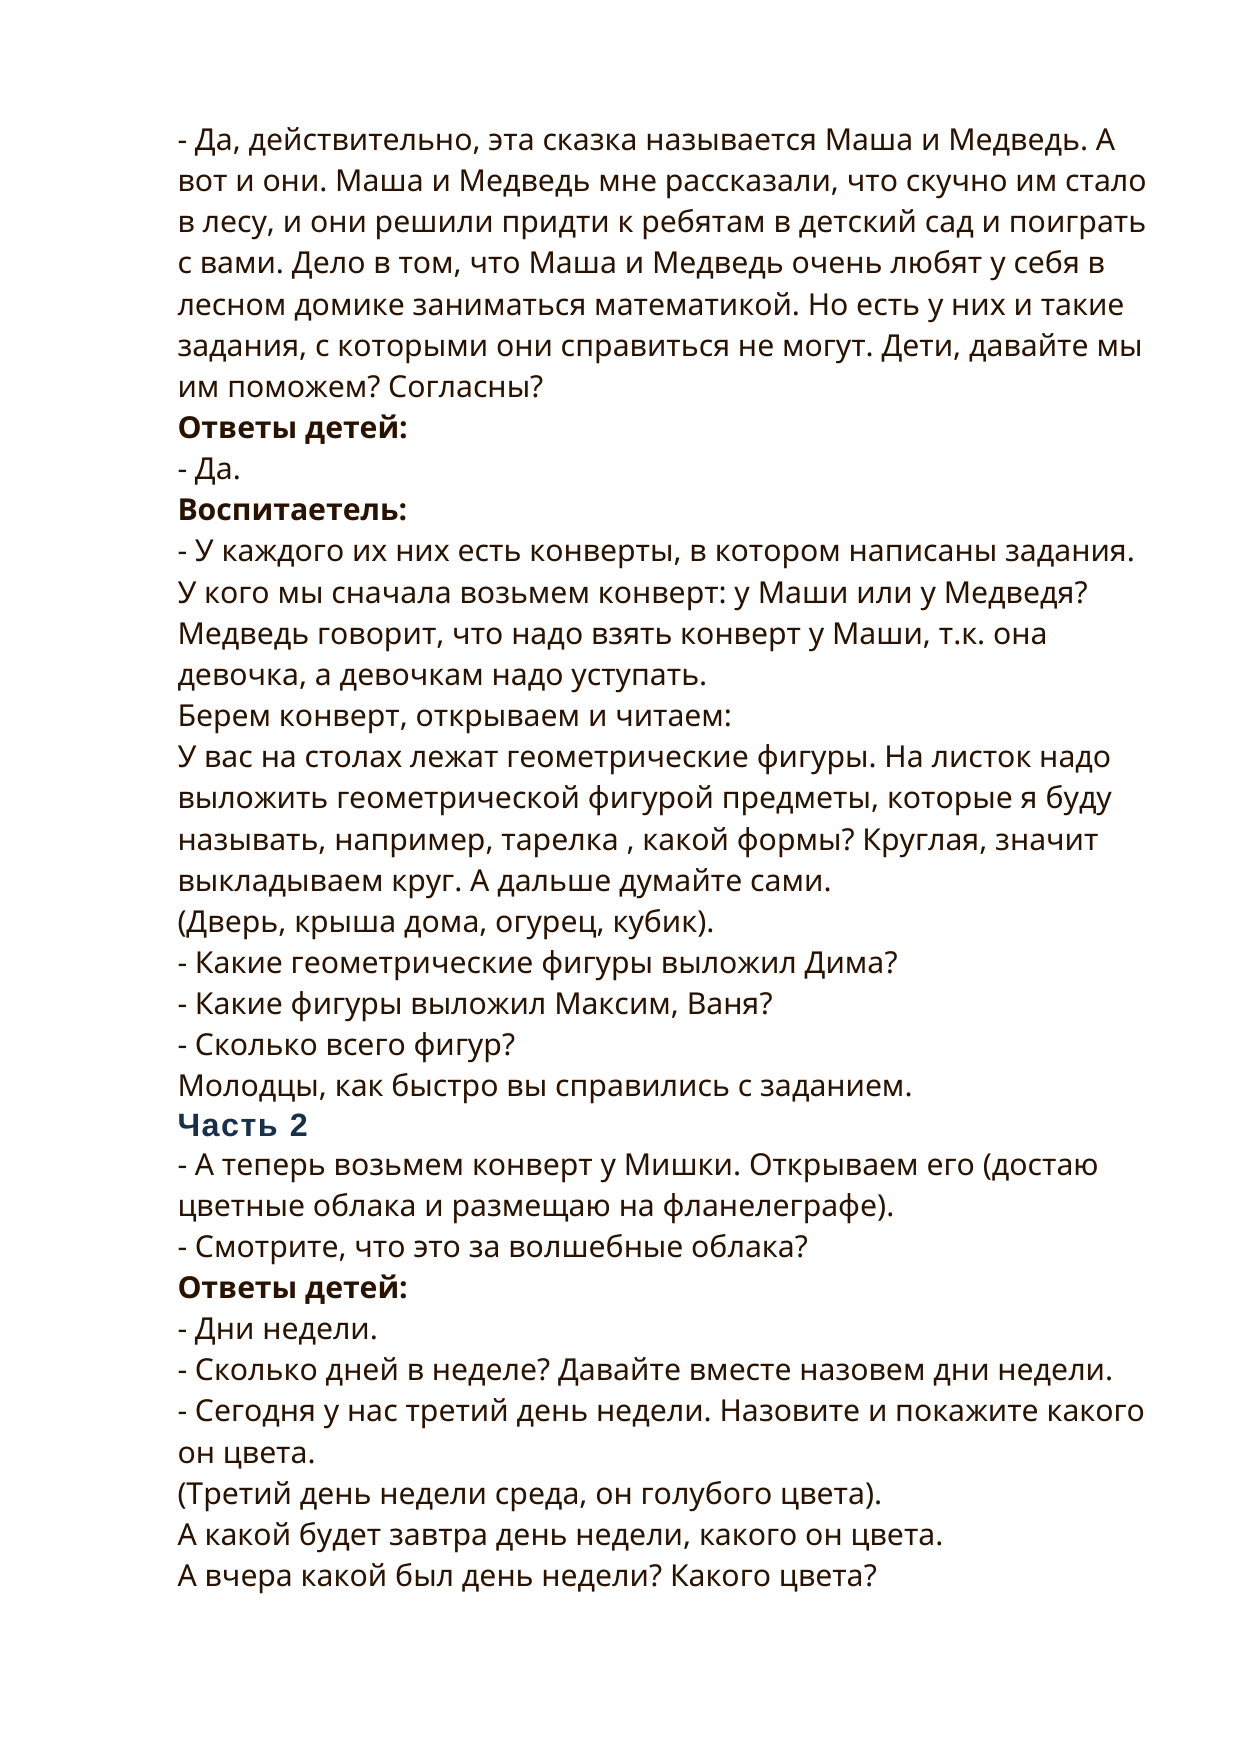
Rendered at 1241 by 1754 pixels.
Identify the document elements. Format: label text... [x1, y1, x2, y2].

text - Какие геометрические фигуры выложил Дима? - Какие фигуры выложил Максим, Ваня? - Сколько всего фигур? [177, 941, 1152, 1064]
text Ответы детей: [177, 1266, 1152, 1307]
text - Сколько дней в неделе? Давайте вместе назовем дни недели. - Сегодня у нас третий день недели. Назовите и покажите какого он цвета. (Третий день недели среда, он голубого цвета). А какой будет завтра день недели, какого он цвета. А вчера какой был день недели? Какого цвета? [177, 1348, 1152, 1595]
text - А теперь возьмем конверт у Мишки. Открываем его (достаю цветные облака и размещаю на фланелеграфе). - Смотрите, что это за волшебные облака? [177, 1143, 1152, 1266]
text Ответы детей: [177, 406, 1152, 447]
text - У каждого их них есть конверты, в котором написаны задания. У кого мы сначала возьмем конверт: у Маши или у Медведя? Медведь говорит, что надо взять конверт у Маши, т.к. она девочка, а девочкам надо уступать. [177, 529, 1152, 694]
text Воспитаетель: [177, 488, 1152, 529]
text Молодцы, как быстро вы справились с заданием. [177, 1064, 1152, 1106]
text - Дни недели. [177, 1307, 1152, 1348]
text - Да, действительно, эта сказка называется Маша и Медведь. А вот и они. Маша и Медведь мне рассказали, что скучно им стало в лесу, и они решили придти к ребятам в детский сад и поиграть с вами. Дело в том, что Маша и Медведь очень любят у себя в лесном домике заниматься математикой. Но есть у них и такие задания, с которыми они справиться не могут. Дети, давайте мы им поможем? Согласны? [177, 118, 1152, 406]
text Берем конверт, открываем и читаем: У вас на столах лежат геометрические фигуры. На листок надо выложить геометрической фигурой предметы, которые я буду называть, например, тарелка , какой формы? Круглая, значит выкладываем круг. А дальше думайте сами. (Дверь, крыша дома, огурец, кубик). [177, 694, 1152, 941]
text Часть 2 [177, 1106, 1152, 1143]
text - Да. [177, 447, 1152, 488]
